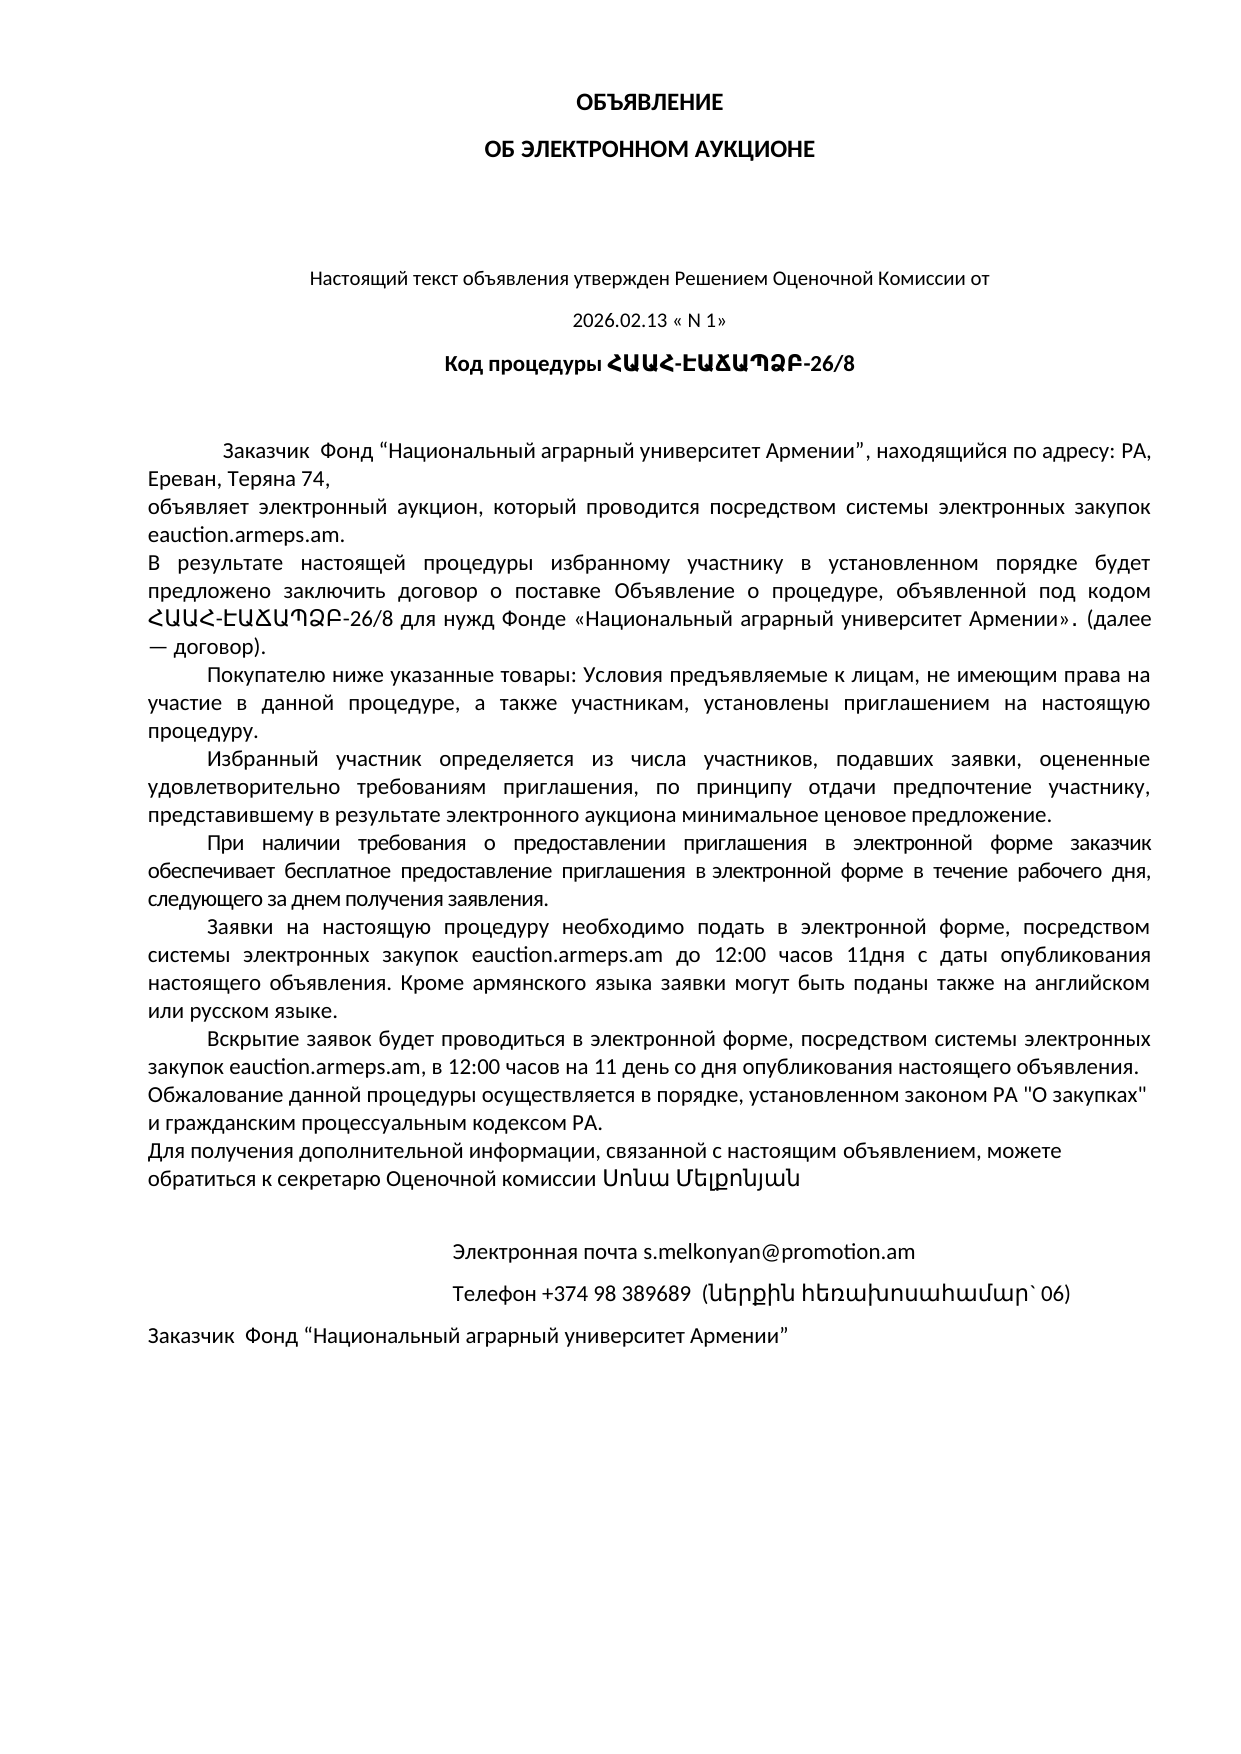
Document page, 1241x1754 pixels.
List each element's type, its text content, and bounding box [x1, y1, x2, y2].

text Для получения дополнительной информации, связанной с настоящим объявлением, можете обратиться к секретарю Оценочной комиссии Սոնա Մելքոնյան [148, 1136, 1152, 1192]
text Телефон +374 98 389689 (ներքին հեռախոսահամար` 06) [148, 1279, 1152, 1307]
text ОБ ЭЛЕКТРОННОМ АУКЦИОНЕ [148, 134, 1152, 164]
text объявляет электронный аукцион, который проводится посредством системы электронных закупок eauction.armeps.am. [148, 492, 1152, 548]
text Электронная почта s.melkonyan@promotion.am [148, 1237, 1152, 1265]
text Заказчик Фонд “Национальный аграрный университет Армении”, находящийся по адресу: РА, Ереван, Теряна 74, [148, 436, 1152, 492]
text Избранный участник определяется из числа участников, подавших заявки, оцененные удовлетворительно требованиям приглашения, по принципу отдачи предпочтение участнику, представившему в результате электронного аукциона минимальное ценовое предложение. [148, 744, 1152, 828]
text Обжалование данной процедуры осуществляется в порядке, установленном законом РА "О закупках" и гражданским процессуальным кодексом РА. [148, 1080, 1152, 1136]
text Заявки на настоящую процедуру необходимо подать в электронной форме, посредством системы электронных закупок eauction.armeps.am до 12:00 часов 11дня с даты опубликования настоящего объявления. Кроме армянского языка заявки могут быть поданы также на английском или русском языке. [148, 912, 1152, 1024]
text При наличии требования о предоставлении приглашения в электронной форме заказчик обеспечивает бесплатное предоставление приглашения в электронной форме в течение рабочего дня, следующего за днем получения заявления. [148, 828, 1152, 912]
text Заказчик Фонд “Национальный аграрный университет Армении” [148, 1321, 1152, 1349]
text В результате настоящей процедуры избранному участнику в установленном порядке будет предложено заключить договор о поставке Объявление о процедуре, объявленной под кодом ՀԱԱՀ-ԷԱՃԱՊՁԲ-26/8 для нужд Фонде «Национальный аграрный университет Армении»․ (далее — договор). [148, 548, 1152, 660]
text Вскрытие заявок будет проводиться в электронной форме, посредством системы электронных закупок eauction.armeps.am, в 12:00 часов на 11 день со дня опубликования настоящего объявления. [148, 1024, 1152, 1080]
text Код процедуры ՀԱԱՀ-ԷԱՃԱՊՁԲ-26/8 [148, 349, 1152, 377]
text Покупателю ниже указанные товары: Условия предъявляемые к лицам, не имеющим права на участие в данной процедуре, а также участникам, установлены приглашением на настоящую процедуру. [148, 660, 1152, 744]
text Настоящий текст объявления утвержден Решением Оценочной Комиссии от [148, 265, 1152, 290]
text ОБЪЯВЛЕНИЕ [148, 86, 1152, 117]
text 2026.02.13 « N 1» [148, 307, 1152, 332]
